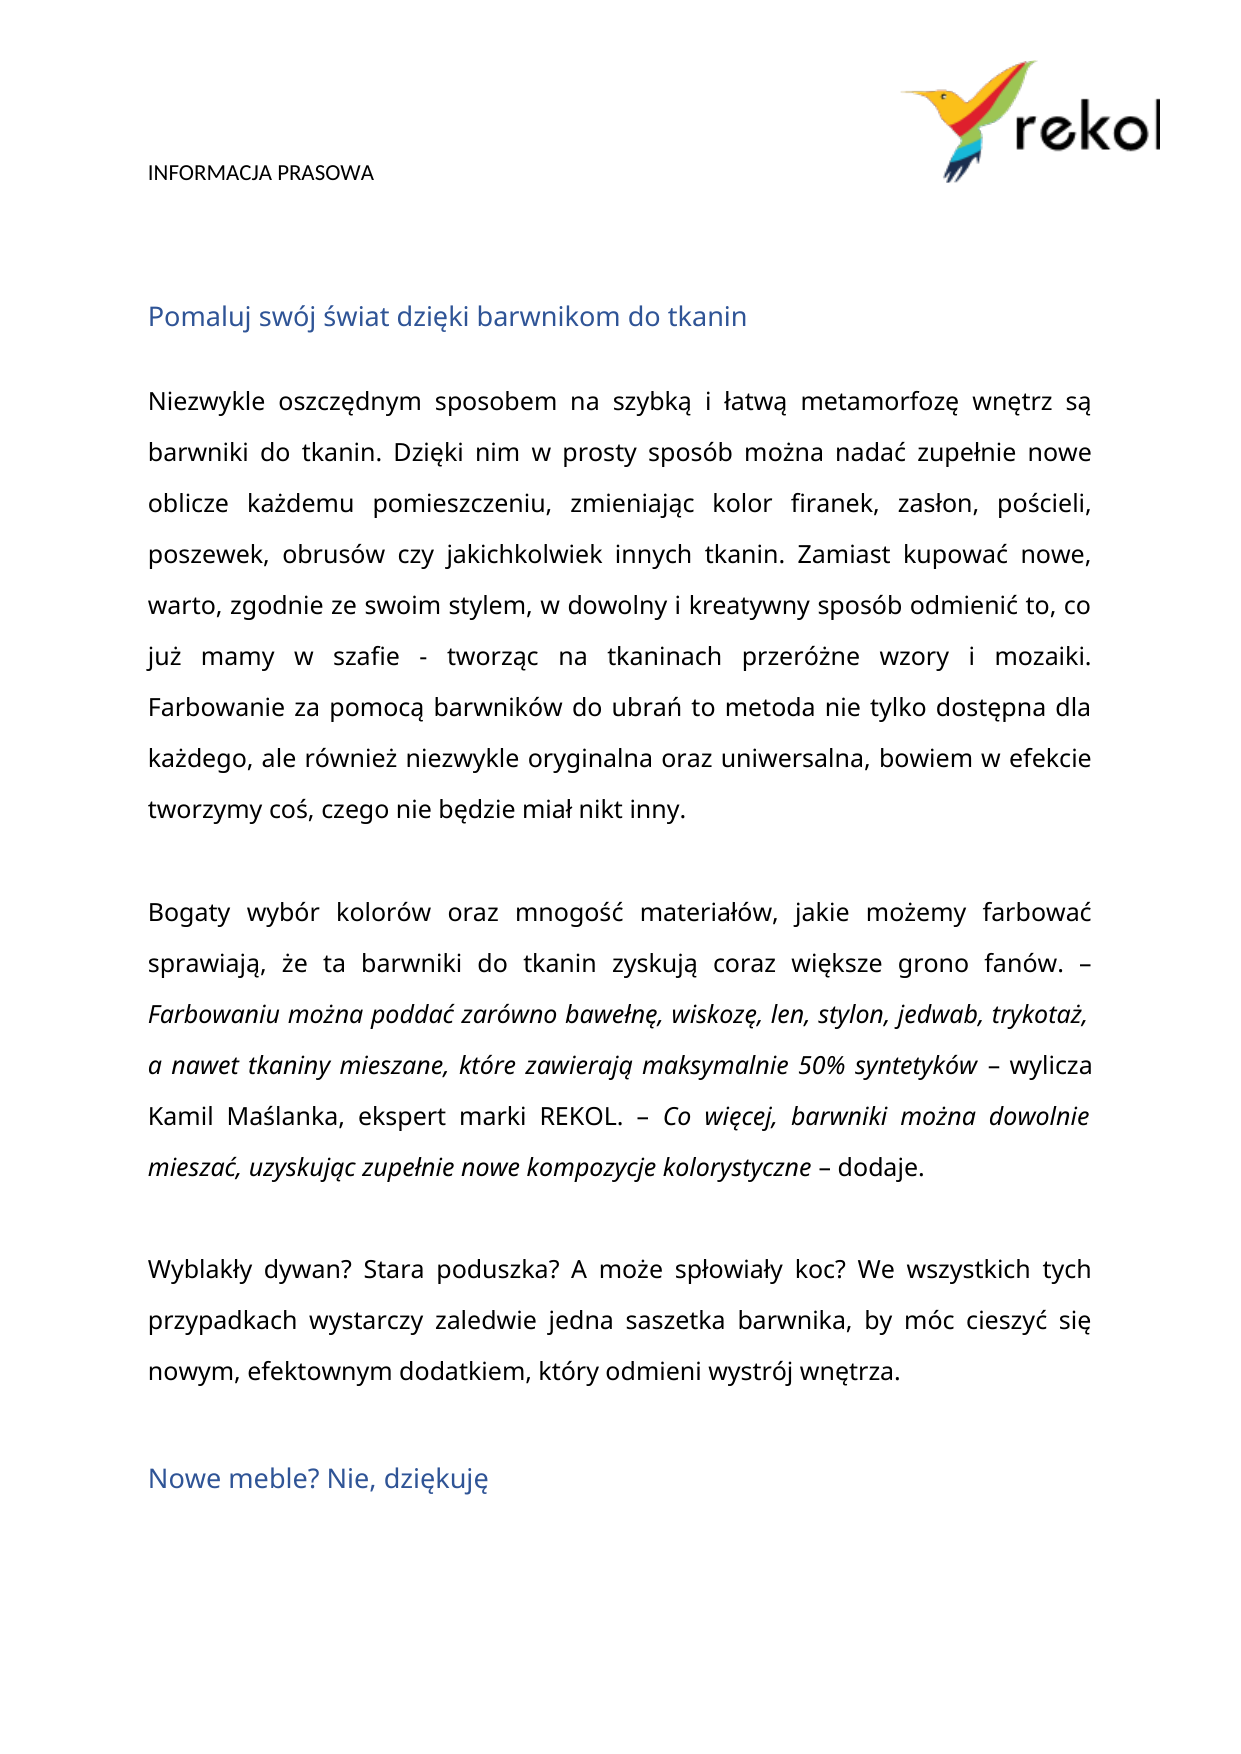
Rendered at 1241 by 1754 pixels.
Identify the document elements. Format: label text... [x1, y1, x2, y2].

subtitle Pomaluj swój świat dzięki barwnikom do tkanin [148, 297, 1093, 334]
subtitle Nowe meble? Nie, dziękuję [148, 1460, 1093, 1497]
picture [898, 60, 1160, 183]
text Wyblakły dywan? Stara poduszka? A może spłowiały koc? We wszystkich tych przypadkach wystarczy zaledwie jedna saszetka barwnika, by móc cieszyć się nowym, efektownym dodatkiem, który odmieni wystrój wnętrza. [148, 1251, 1093, 1388]
text Niezwykle oszczędnym sposobem na szybką i łatwą metamorfozę wnętrz są barwniki do tkanin. Dzięki nim w prosty sposób można nadać zupełnie nowe oblicze każdemu pomieszczeniu, zmieniając kolor firanek, zasłon, pościeli, poszewek, obrusów czy jakichkolwiek innych tkanin. Zamiast kupować nowe, warto, zgodnie ze swoim stylem, w dowolny i kreatywny sposób odmienić to, co już mamy w szafie - tworząc na tkaninach przeróżne wzory i mozaiki. Farbowanie za pomocą barwników do ubrań to metoda nie tylko dostępna dla każdego, ale również niezwykle oryginalna oraz uniwersalna, bowiem w efekcie tworzymy coś, czego nie będzie miał nikt inny. [148, 384, 1093, 826]
text Bogaty wybór kolorów oraz mnogość materiałów, jakie możemy farbować sprawiają, że ta barwniki do tkanin zyskują coraz większe grono fanów. – Farbowaniu można poddać zarówno bawełnę, wiskozę, len, stylon, jedwab, trykotaż, a nawet tkaniny mieszane, które zawierają maksymalnie 50% syntetyków – wylicza Kamil Maślanka, ekspert marki REKOL. – Co więcej, barwniki można dowolnie mieszać, uzyskując zupełnie nowe kompozycje kolorystyczne – dodaje. [148, 894, 1093, 1183]
